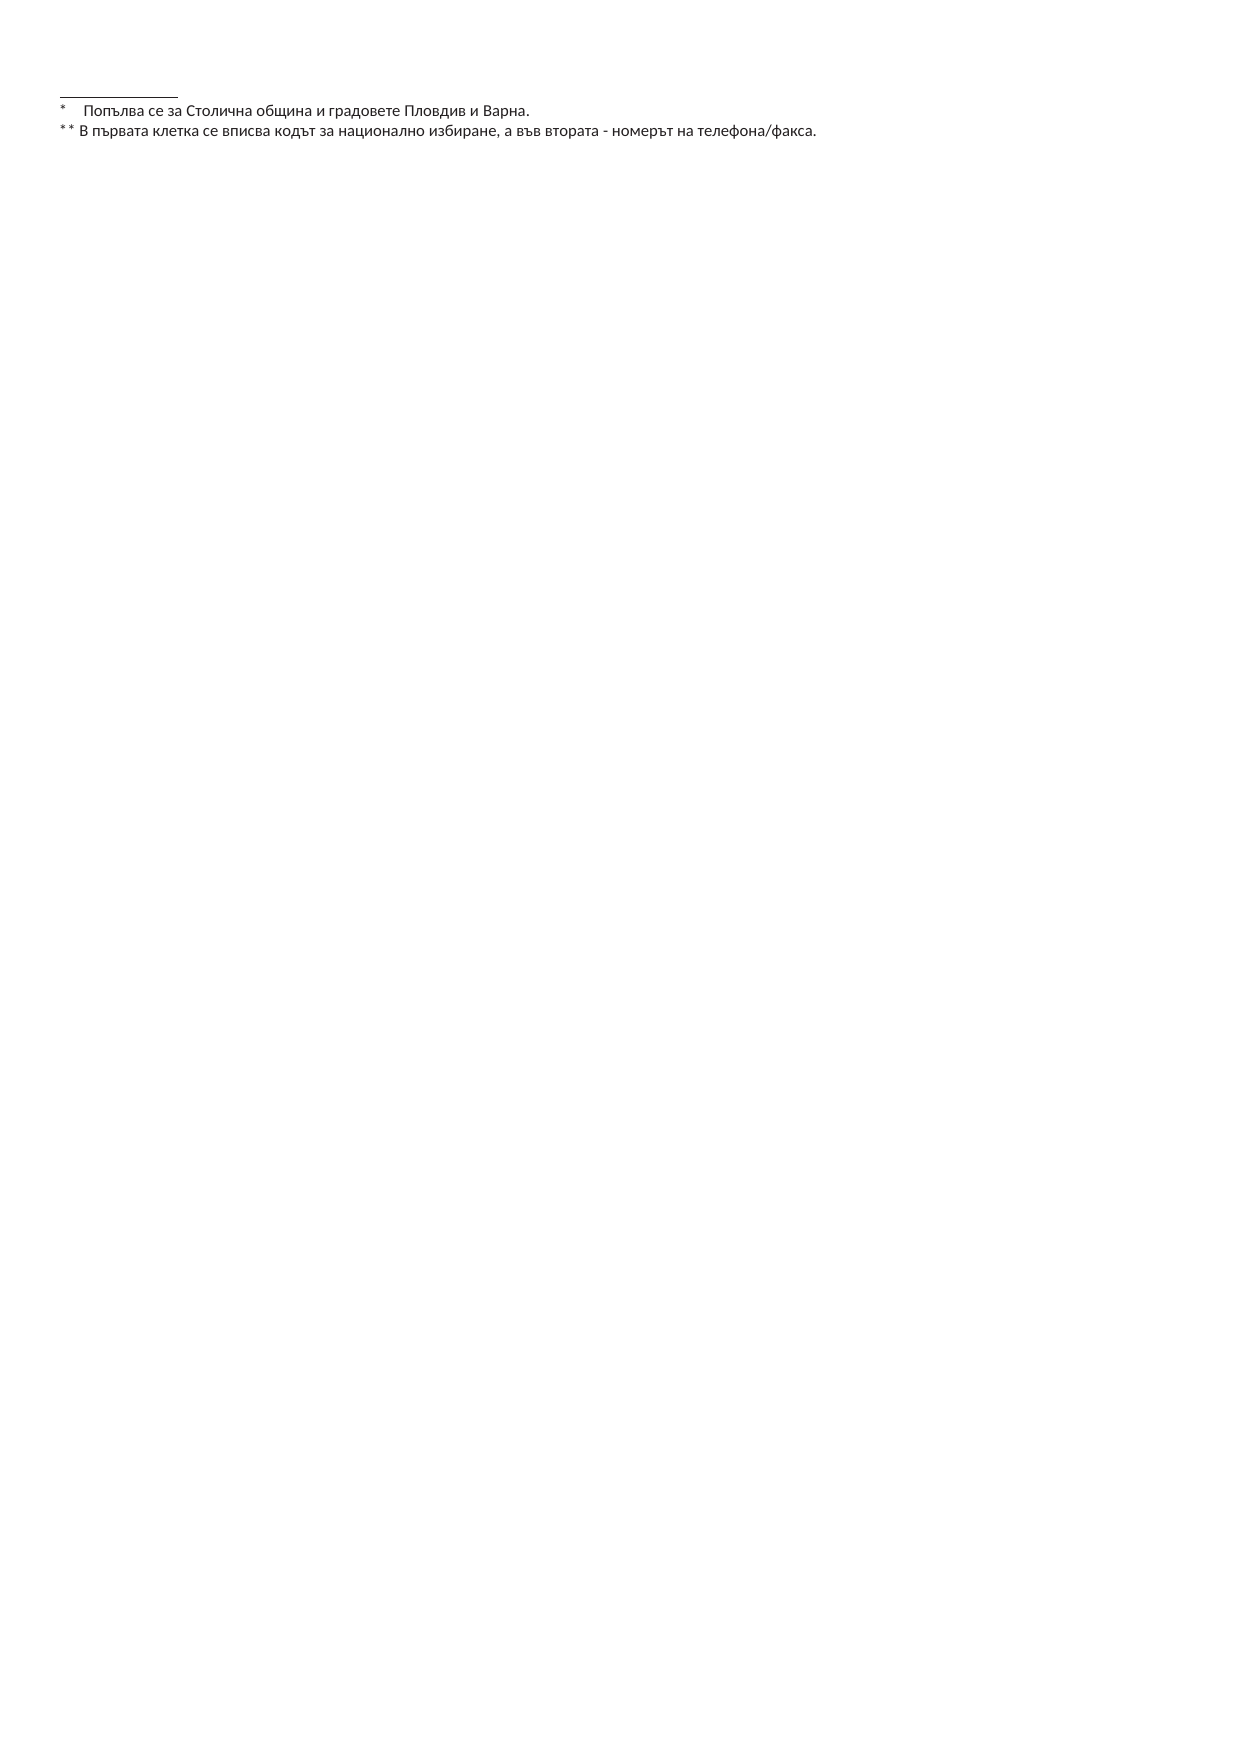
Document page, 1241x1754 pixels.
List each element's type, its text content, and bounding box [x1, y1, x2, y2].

text ** В първата клетка се вписва кодът за национално избиране, а във втората - номерът на телефона/факса. [59, 120, 1194, 140]
list Попълва се за Столична община и градовете Пловдив и Варна. [59, 100, 1194, 120]
